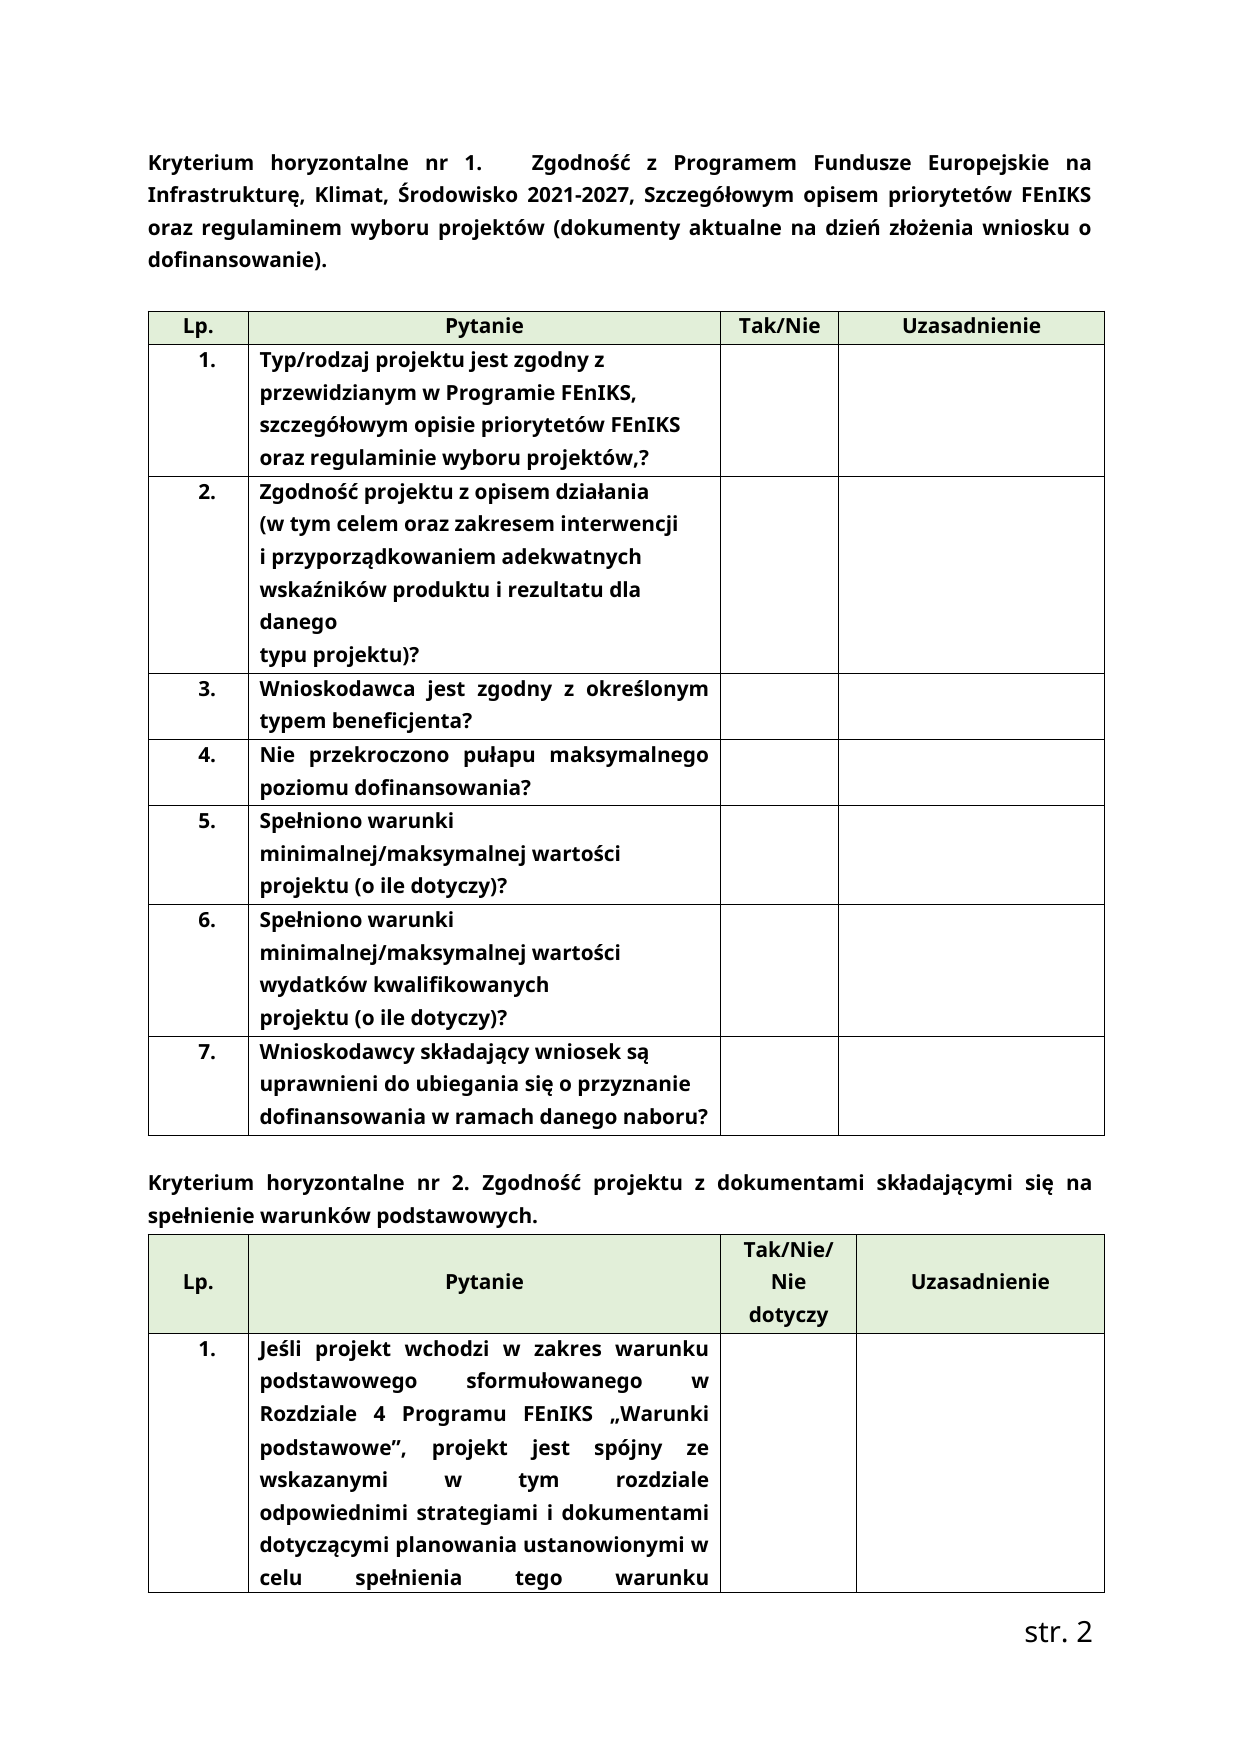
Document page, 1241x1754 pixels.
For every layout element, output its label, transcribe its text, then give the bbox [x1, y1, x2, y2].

table_header Pytanie [249, 312, 720, 344]
table_header Pytanie [249, 1235, 720, 1333]
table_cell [249, 1334, 720, 1592]
table_cell [721, 806, 838, 904]
table_header Lp. [149, 312, 248, 344]
table_cell Zgodność projektu z opisem działania (w tym celem oraz zakresem interwencji i przyporządkowaniem adekwatnych wskaźników produktu i rezultatu dla danego typu projektu)? [249, 477, 720, 673]
table_cell [839, 477, 1104, 673]
table_cell [839, 905, 1104, 1036]
table_header Uzasadnienie [839, 312, 1104, 344]
table_cell [721, 674, 838, 739]
table_cell [149, 674, 248, 739]
table_cell [721, 740, 838, 805]
table_cell [149, 740, 248, 805]
table_cell [721, 1037, 838, 1135]
table_cell [149, 1334, 248, 1592]
table_cell [857, 1334, 1104, 1592]
table_cell [839, 345, 1104, 476]
table_cell Typ/rodzaj projektu jest zgodny z przewidzianym w Programie FEnIKS, szczegółowym opisie priorytetów FEnIKS oraz regulaminie wyboru projektów,? [249, 345, 720, 476]
table_cell [839, 1037, 1104, 1135]
table_cell [721, 905, 838, 1036]
table_cell [721, 1334, 856, 1592]
table_cell [839, 740, 1104, 805]
table_header Tak/Nie/ Nie dotyczy [721, 1235, 856, 1333]
table_header Lp. [149, 1235, 248, 1333]
table_cell Nie przekroczono pułapu maksymalnego poziomu dofinansowania? [249, 740, 720, 805]
text Kryterium horyzontalne nr 2. Zgodność projektu z dokumentami składającymi się na spełnienie warunków podstawowych. [148, 1168, 1093, 1229]
table_cell Spełniono warunki minimalnej/maksymalnej wartości projektu (o ile dotyczy)? [249, 806, 720, 904]
table_cell [149, 1037, 248, 1135]
table_cell [721, 477, 838, 673]
table_cell [839, 674, 1104, 739]
table_cell Wnioskodawcy składający wniosek są uprawnieni do ubiegania się o przyznanie dofinansowania w ramach danego naboru? [249, 1037, 720, 1135]
table_cell [149, 345, 248, 476]
table_header Uzasadnienie [857, 1235, 1104, 1333]
table_cell Spełniono warunki minimalnej/maksymalnej wartości wydatków kwalifikowanych projektu (o ile dotyczy)? [249, 905, 720, 1036]
table_cell [149, 806, 248, 904]
table_header Tak/Nie [721, 312, 838, 344]
table_cell [149, 905, 248, 1036]
table_cell Wnioskodawca jest zgodny z określonym typem beneficjenta? [249, 674, 720, 739]
table_cell [149, 477, 248, 673]
text Kryterium horyzontalne nr 1. Zgodność z Programem Fundusze Europejskie na Infrastrukturę, Klimat, Środowisko 2021-2027, Szczegółowym opisem priorytetów FEnIKS oraz regulaminem wyboru projektów (dokumenty aktualne na dzień złożenia wniosku o dofinansowanie). [148, 148, 1093, 274]
table_cell [721, 345, 838, 476]
table_cell [839, 806, 1104, 904]
